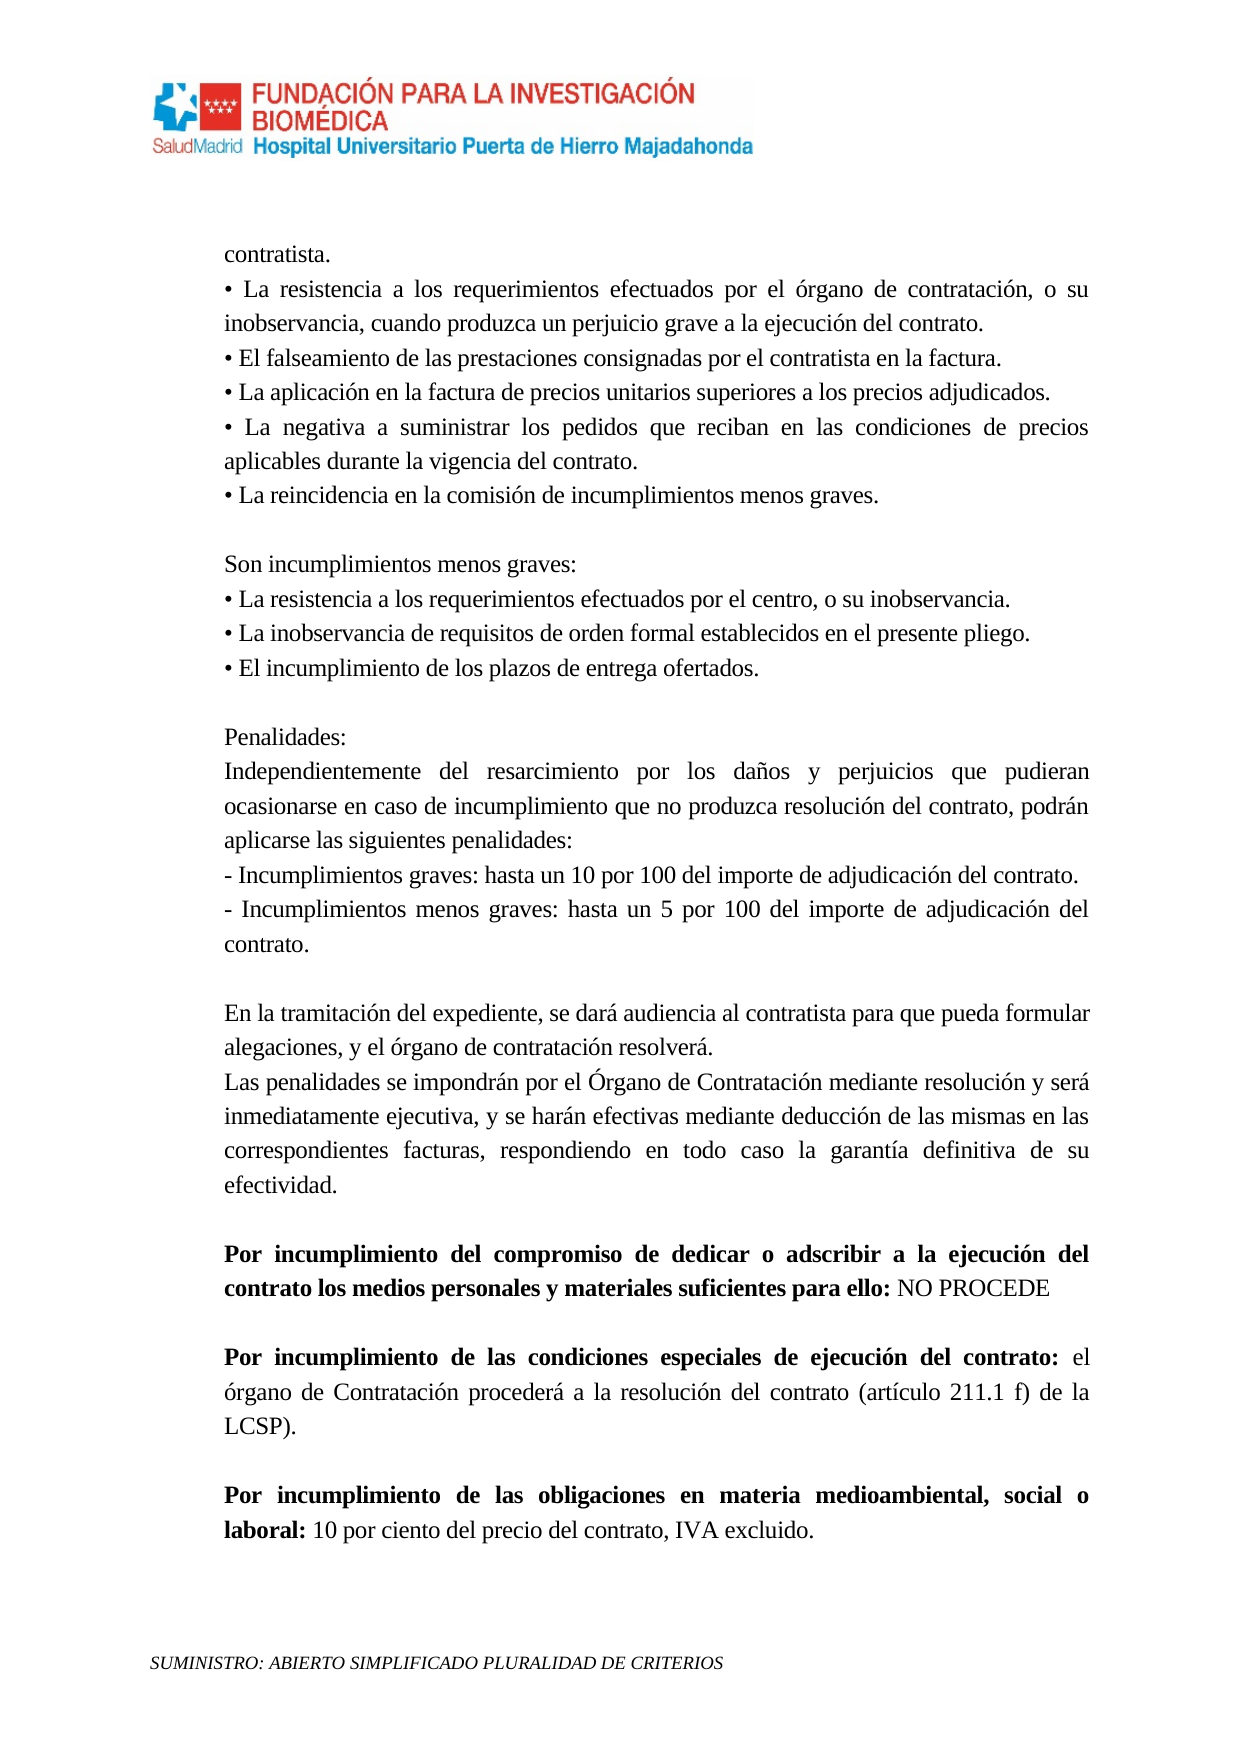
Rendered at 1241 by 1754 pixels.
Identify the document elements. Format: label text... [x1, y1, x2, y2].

list • La aplicación en la factura de precios unitarios superiores a los precios adjudicados. [224, 377, 1090, 406]
list • El falseamiento de las prestaciones consignadas por el contratista en la factura. [224, 343, 1090, 371]
list - Incumplimientos graves: hasta un 10 por 100 del importe de adjudicación del contrato. [224, 860, 1090, 888]
list • La resistencia a los requerimientos efectuados por el órgano de contratación, o su inobservancia, cuando produzca un perjuicio grave a la ejecución del contrato. [224, 274, 1090, 337]
list Por incumplimiento de las obligaciones en materia medioambiental, social o laboral: 10 por ciento del precio del contrato, IVA excluido. [224, 1480, 1090, 1544]
list • La negativa a suministrar los pedidos que reciban en las condiciones de precios aplicables durante la vigencia del contrato. [224, 412, 1090, 475]
list - Incumplimientos menos graves: hasta un 5 por 100 del importe de adjudicación del contrato. [224, 894, 1090, 957]
list Independientemente del resarcimiento por los daños y perjuicios que pudieran ocasionarse en caso de incumplimiento que no produzca resolución del contrato, podrán aplicarse las siguientes penalidades: [224, 756, 1090, 854]
list Por incumplimiento de las condiciones especiales de ejecución del contrato: el órgano de Contratación procederá a la resolución del contrato (artículo 211.1 f) de la LCSP). [224, 1342, 1090, 1440]
list • La paralización de la ejecución de las prestaciones objeto del contrato imputable al contratista. [224, 239, 1090, 268]
list Por incumplimiento del compromiso de dedicar o adscribir a la ejecución del contrato los medios personales y materiales suficientes para ello: NO PROCEDE [224, 1239, 1090, 1302]
list En la tramitación del expediente, se dará audiencia al contratista para que pueda formular alegaciones, y el órgano de contratación resolverá. [224, 998, 1090, 1061]
list Son incumplimientos menos graves: [224, 549, 1090, 578]
list • La resistencia a los requerimientos efectuados por el centro, o su inobservancia. [224, 584, 1090, 613]
picture [150, 75, 755, 161]
list • El incumplimiento de los plazos de entrega ofertados. [224, 653, 1090, 682]
list • La reincidencia en la comisión de incumplimientos menos graves. [224, 481, 1090, 509]
list • La inobservancia de requisitos de orden formal establecidos en el presente pliego. [224, 618, 1090, 647]
list Las penalidades se impondrán por el Órgano de Contratación mediante resolución y será inmediatamente ejecutiva, y se harán efectivas mediante deducción de las mismas en las correspondientes facturas, respondiendo en todo caso la garantía definitiva de su efectividad. [224, 1067, 1090, 1199]
list Penalidades: [224, 722, 1090, 751]
